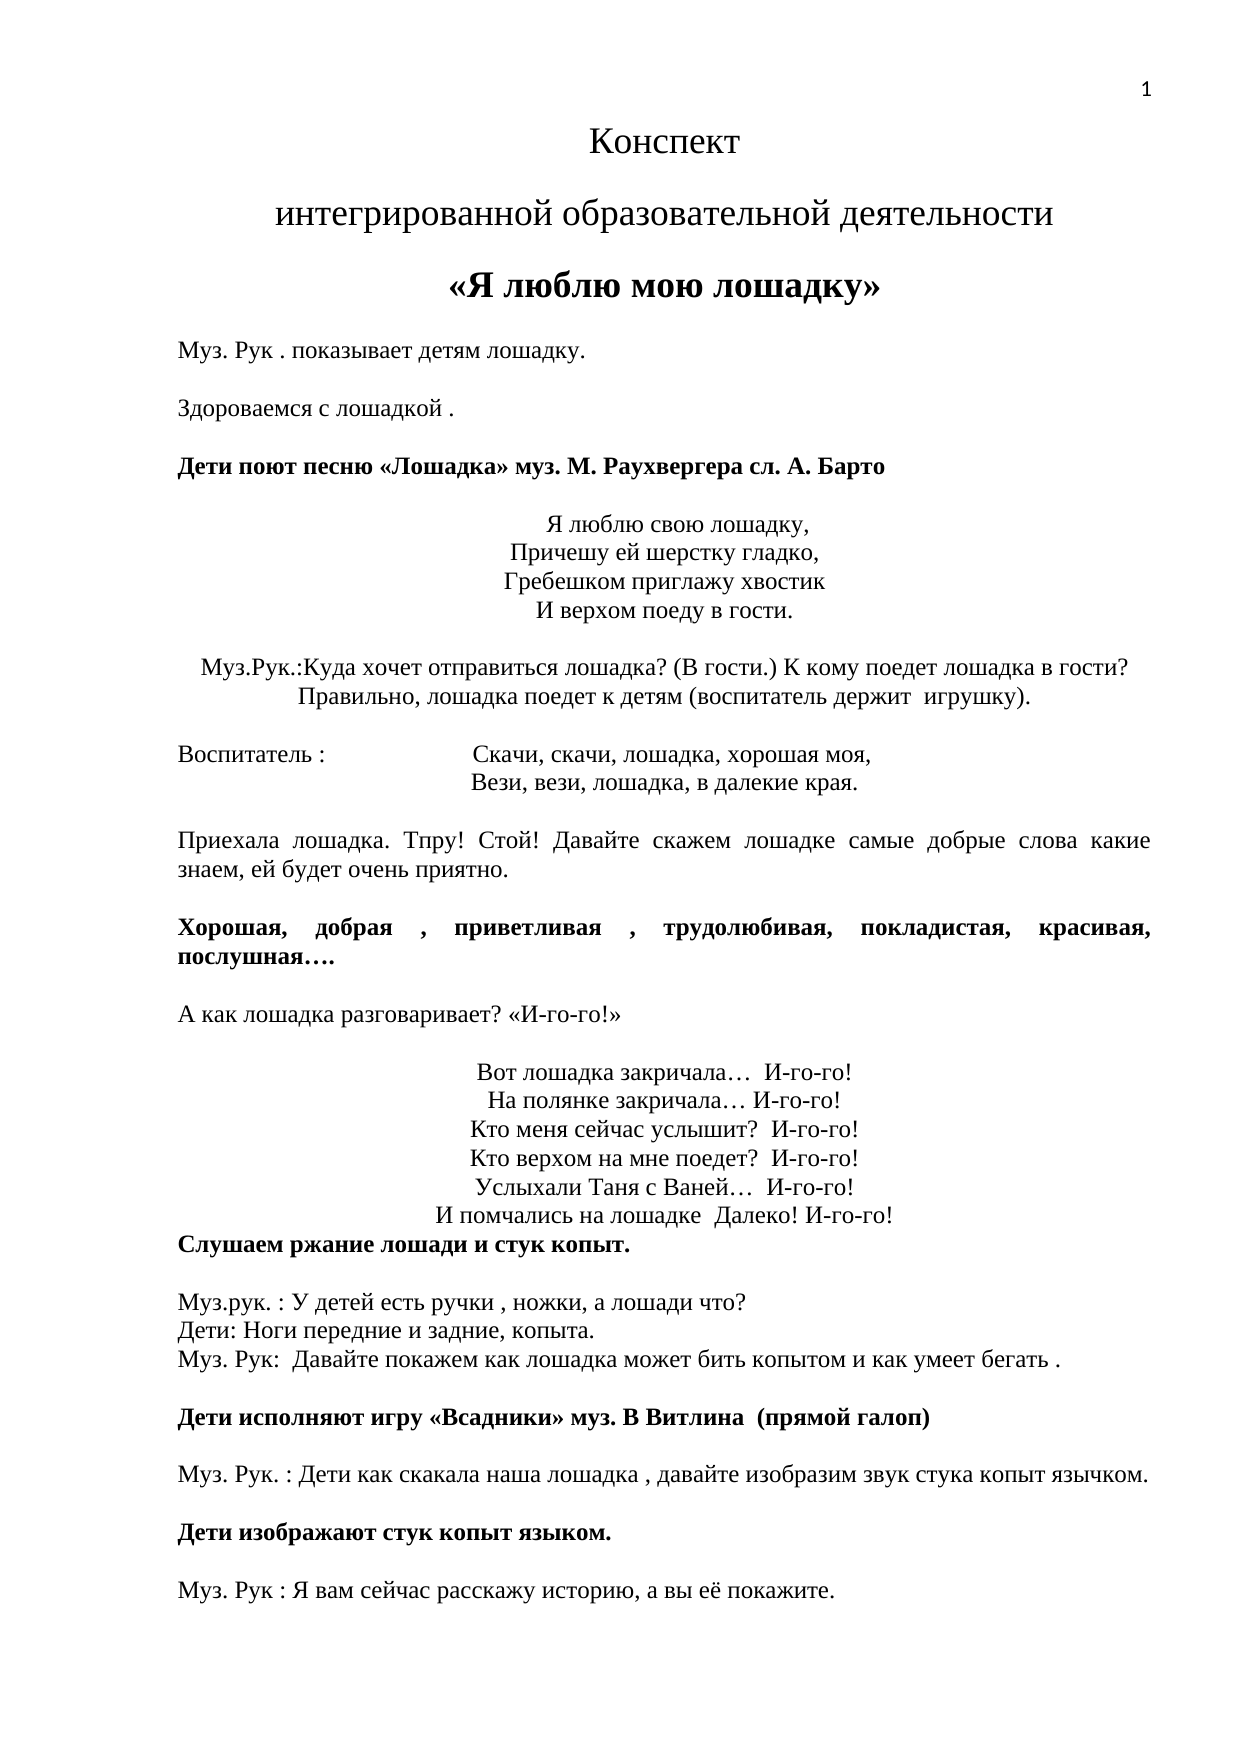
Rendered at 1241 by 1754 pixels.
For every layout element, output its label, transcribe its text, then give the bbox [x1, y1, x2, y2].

text А как лошадка разговаривает? «И-го-го!» [177, 999, 1152, 1027]
text Дети изображают стук копыт языком. [177, 1517, 1152, 1546]
text Муз.рук. : У детей есть ручки , ножки, а лошади что? [177, 1287, 1152, 1315]
text Дети исполняют игру «Всадники» муз. В Витлина (прямой галоп) [177, 1402, 1152, 1430]
text Причешу ей шерстку гладко, [177, 537, 1152, 566]
text Конспект [177, 118, 1152, 161]
text Муз.Рук.:Куда хочет отправиться лошадка? (В гости.) К кому поедет лошадка в гости? Правильно, лошадка поедет к детям (воспитатель держит игрушку). [177, 652, 1152, 710]
text Кто верхом на мне поедет? И-го-го! [177, 1143, 1152, 1172]
text «Я люблю мою лошадку» [177, 263, 1152, 306]
text На полянке закричала… И-го-го! [177, 1085, 1152, 1114]
text Хорошая, добрая , приветливая , трудолюбивая, покладистая, красивая, послушная…. [177, 912, 1152, 969]
text Дети: Ноги передние и задние, копыта. [177, 1315, 1152, 1344]
text Муз. Рук: Давайте покажем как лошадка может бить копытом и как умеет бегать . [177, 1344, 1152, 1373]
text Приехала лошадка. Тпру! Стой! Давайте скажем лошадке самые добрые слова какие знаем, ей будет очень приятно. [177, 825, 1152, 883]
text И верхом поеду в гости. [177, 595, 1152, 624]
text Вези, вези, лошадка, в далекие края. [177, 767, 1152, 796]
text интегрированной образовательной деятельности [177, 190, 1152, 233]
text Муз. Рук . показывает детям лошадку. [177, 335, 1152, 364]
text Здороваемся с лошадкой . [177, 393, 1152, 422]
text И помчались на лошадке Далеко! И-го-го! [177, 1200, 1152, 1229]
text Услыхали Таня с Ваней… И-го-го! [177, 1172, 1152, 1200]
text Дети поют песню «Лошадка» муз. М. Раухвергера сл. А. Барто [177, 451, 1152, 479]
text Муз. Рук. : Дети как скакала наша лошадка , давайте изобразим звук стука копыт язычком. [177, 1459, 1152, 1488]
text Слушаем ржание лошади и стук копыт. [177, 1229, 1152, 1258]
text Вот лошадка закричала… И-го-го! [177, 1057, 1152, 1085]
text Кто меня сейчас услышит? И-го-го! [177, 1114, 1152, 1143]
text Гребешком приглажу хвостик [177, 566, 1152, 595]
text Муз. Рук : Я вам сейчас расскажу историю, а вы её покажите. [177, 1575, 1152, 1604]
text Воспитатель : Скачи, скачи, лошадка, хорошая моя, [177, 739, 1152, 767]
text Я люблю свою лошадку, [472, 509, 1152, 537]
